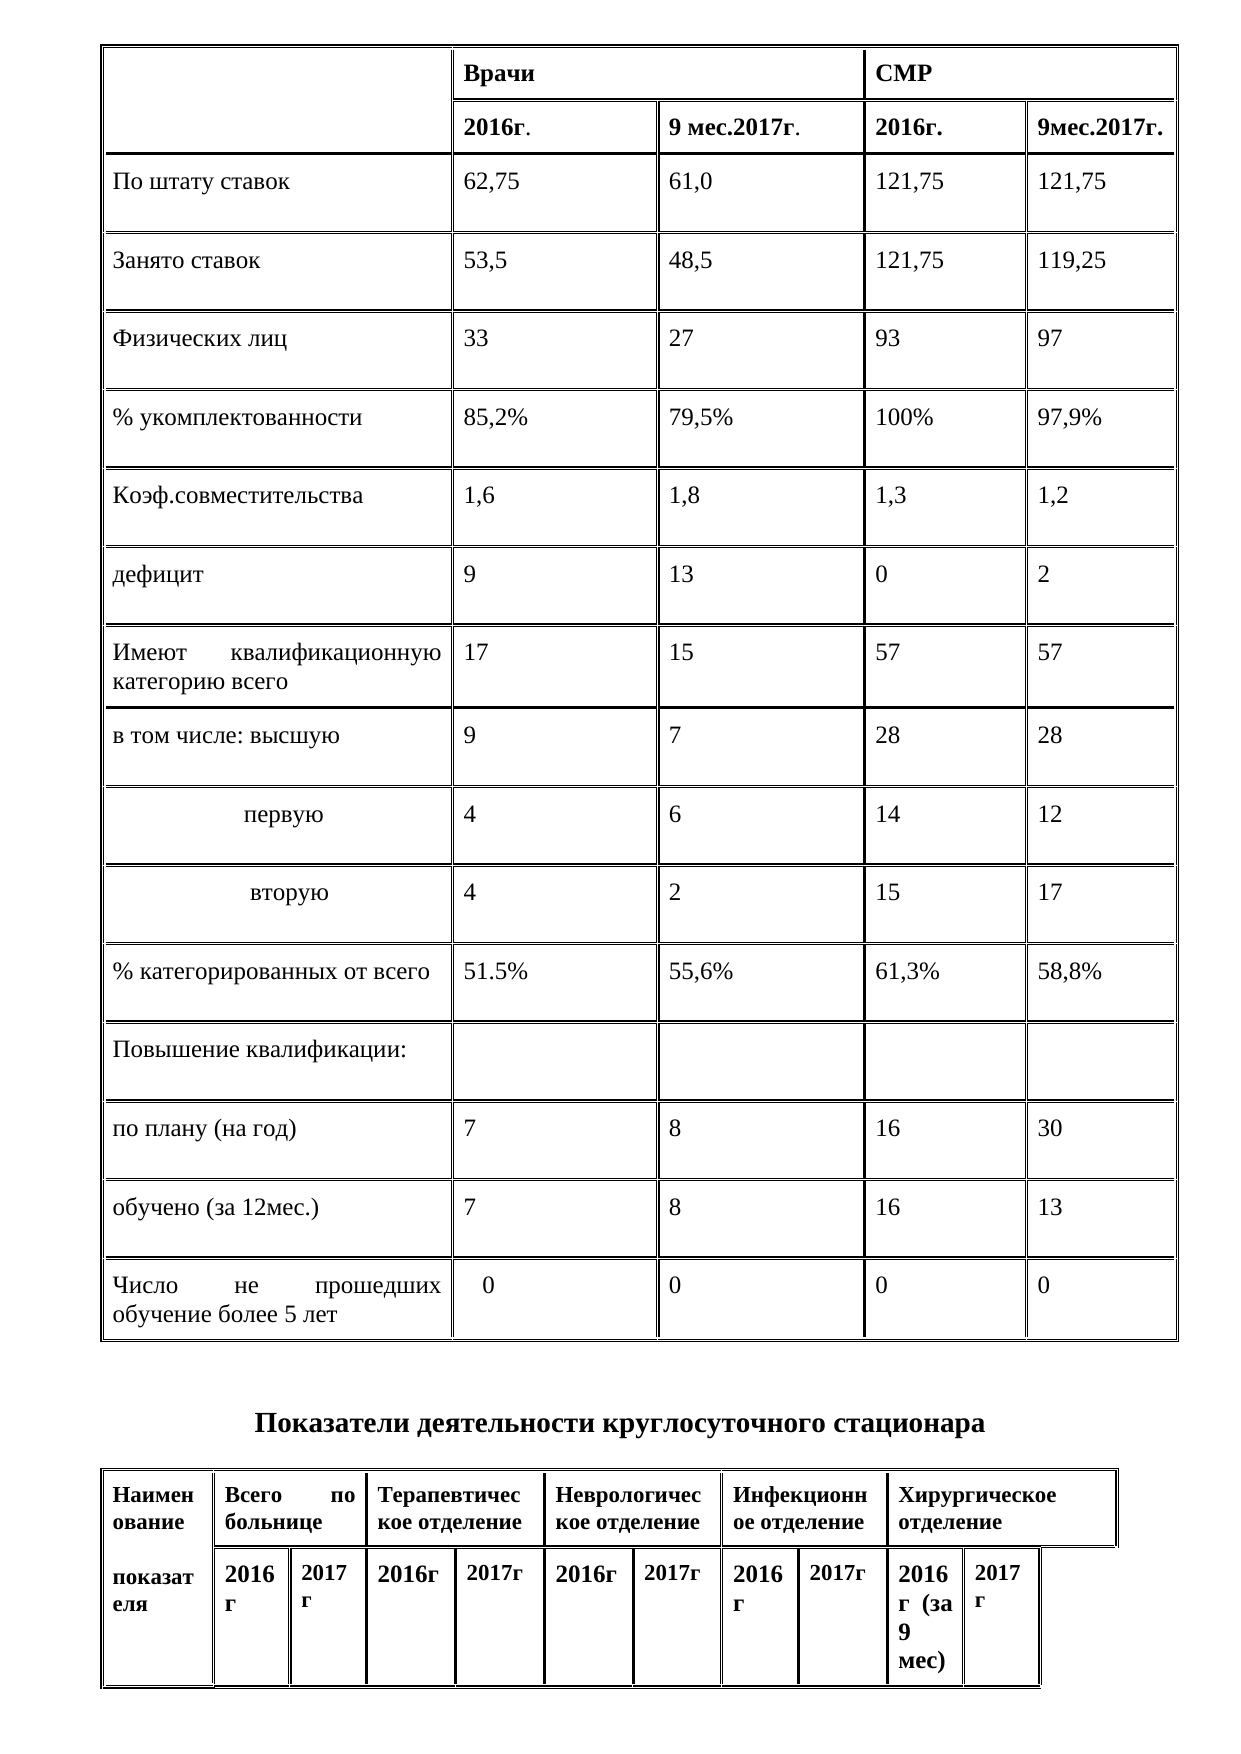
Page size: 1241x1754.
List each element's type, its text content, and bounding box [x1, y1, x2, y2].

table_cell 16 [866, 1181, 1025, 1256]
table_cell 2 [660, 867, 863, 942]
table_cell 0 [453, 1256, 658, 1339]
table_cell 2016г [722, 1549, 798, 1685]
table_cell 2017г [633, 1549, 722, 1685]
table_cell [866, 1024, 1025, 1099]
table_cell 55,6% [660, 945, 863, 1020]
table_header Неврологическое отделение [544, 1471, 722, 1545]
table_cell 14 [866, 788, 1025, 863]
table_cell [1028, 1020, 1176, 1099]
table_cell обучено (за 12мес.) [102, 1178, 452, 1256]
table_cell 0 [658, 1260, 864, 1339]
table_cell 1,2 [1028, 466, 1176, 545]
table_cell 2016г (за 9 мес) [887, 1549, 963, 1685]
table_cell По штату ставок [104, 152, 451, 231]
table_cell 2017г [798, 1549, 887, 1685]
table_cell 58,8% [1027, 942, 1177, 1020]
table_cell 9 мес.2017г. [660, 102, 863, 152]
table_cell 2016г [366, 1549, 455, 1685]
table_cell 121,75 [866, 155, 1025, 231]
table_header Всего по больнице [214, 1471, 366, 1545]
table_cell Повышение квалификации: [104, 1020, 451, 1099]
table_cell 12 [1028, 785, 1176, 863]
table_cell Имеют квалификационную категорию всего [104, 623, 451, 706]
table_header Наименование показателя [104, 1471, 214, 1685]
table_cell 93 [866, 313, 1025, 388]
table_cell 9мес.2017г. [1028, 98, 1176, 152]
table_cell 0 [1027, 1256, 1176, 1339]
table_cell Коэф.совместительства [104, 466, 451, 545]
table_cell 15 [866, 867, 1025, 942]
table_cell 2017г [964, 1549, 1040, 1685]
table_cell Физических лиц [104, 309, 451, 388]
table_cell 9 [454, 548, 656, 623]
table_cell 62,75 [454, 155, 656, 231]
table_header СМР [864, 48, 1176, 98]
table_header [104, 48, 452, 152]
table_cell 7 [660, 709, 863, 784]
table_cell 79,5% [660, 391, 863, 466]
table_cell 1,8 [660, 470, 863, 545]
table_cell 2017г [455, 1549, 544, 1685]
table_cell 97,9% [1027, 388, 1177, 466]
table_cell [454, 1024, 656, 1099]
table_cell 6 [660, 788, 863, 863]
table_cell 16 [866, 1103, 1025, 1178]
table_header Врачи [453, 48, 864, 98]
table_cell % укомплектованности [102, 388, 452, 466]
table_cell 28 [866, 709, 1025, 784]
table_cell 9 [454, 709, 656, 784]
table_cell [660, 1024, 863, 1099]
table_cell 53,5 [454, 234, 656, 309]
table_header Хирургическое отделение [887, 1471, 1115, 1545]
table_cell 0 [864, 1260, 1027, 1339]
table_cell 27 [660, 313, 863, 388]
table_cell 100% [866, 391, 1025, 466]
table_cell 4 [454, 867, 656, 942]
table_cell вторую [104, 863, 451, 942]
table_cell 97 [1028, 309, 1176, 388]
table_cell 13 [1027, 1178, 1177, 1256]
table_cell 0 [866, 548, 1025, 623]
table_cell 7 [454, 1181, 656, 1256]
table_cell 2016г [214, 1547, 290, 1685]
table_cell 61,3% [866, 945, 1025, 1020]
table_cell 13 [660, 548, 863, 623]
table_header Терапевтическое отделение [366, 1471, 544, 1545]
table_cell 1,6 [454, 470, 656, 545]
table_cell 85,2% [454, 391, 656, 466]
table_cell 57 [866, 627, 1025, 706]
table_cell 33 [454, 313, 656, 388]
table_cell 61,0 [660, 155, 863, 231]
table_cell 15 [660, 627, 863, 706]
table_cell 2016г. [454, 102, 656, 152]
table_cell 2016г [544, 1549, 633, 1685]
table_cell 121,75 [866, 234, 1025, 309]
table_cell 51.5% [454, 945, 656, 1020]
table_cell дефицит [102, 545, 452, 623]
table_cell % категорированных от всего [102, 942, 452, 1020]
table_cell 8 [660, 1103, 863, 1178]
table_cell по плану (на год) [104, 1099, 451, 1178]
table_cell 57 [1028, 623, 1176, 706]
table_cell 28 [1028, 706, 1176, 784]
table_cell 48,5 [660, 234, 863, 309]
table_cell 8 [660, 1181, 863, 1256]
table_cell 2017г [290, 1549, 366, 1685]
table_cell Число не прошедших обучение более 5 лет [104, 1256, 452, 1339]
table_cell 1,3 [866, 470, 1025, 545]
table_header Инфекционное отделение [722, 1471, 887, 1545]
table_cell 4 [454, 788, 656, 863]
table_cell Занято ставок [102, 231, 452, 309]
table_cell 121,75 [1028, 152, 1176, 231]
text Показатели деятельности круглосуточного стационара [112, 1405, 1128, 1438]
table_cell 119,25 [1027, 231, 1177, 309]
table_cell 7 [454, 1103, 656, 1178]
table_cell 2016г. [866, 102, 1025, 152]
table_cell 30 [1028, 1099, 1176, 1178]
table_cell 2 [1027, 545, 1177, 623]
table_cell 17 [1028, 863, 1176, 942]
table_cell первую [104, 785, 451, 863]
table_cell в том числе: высшую [104, 706, 451, 784]
table_cell 17 [454, 627, 656, 706]
